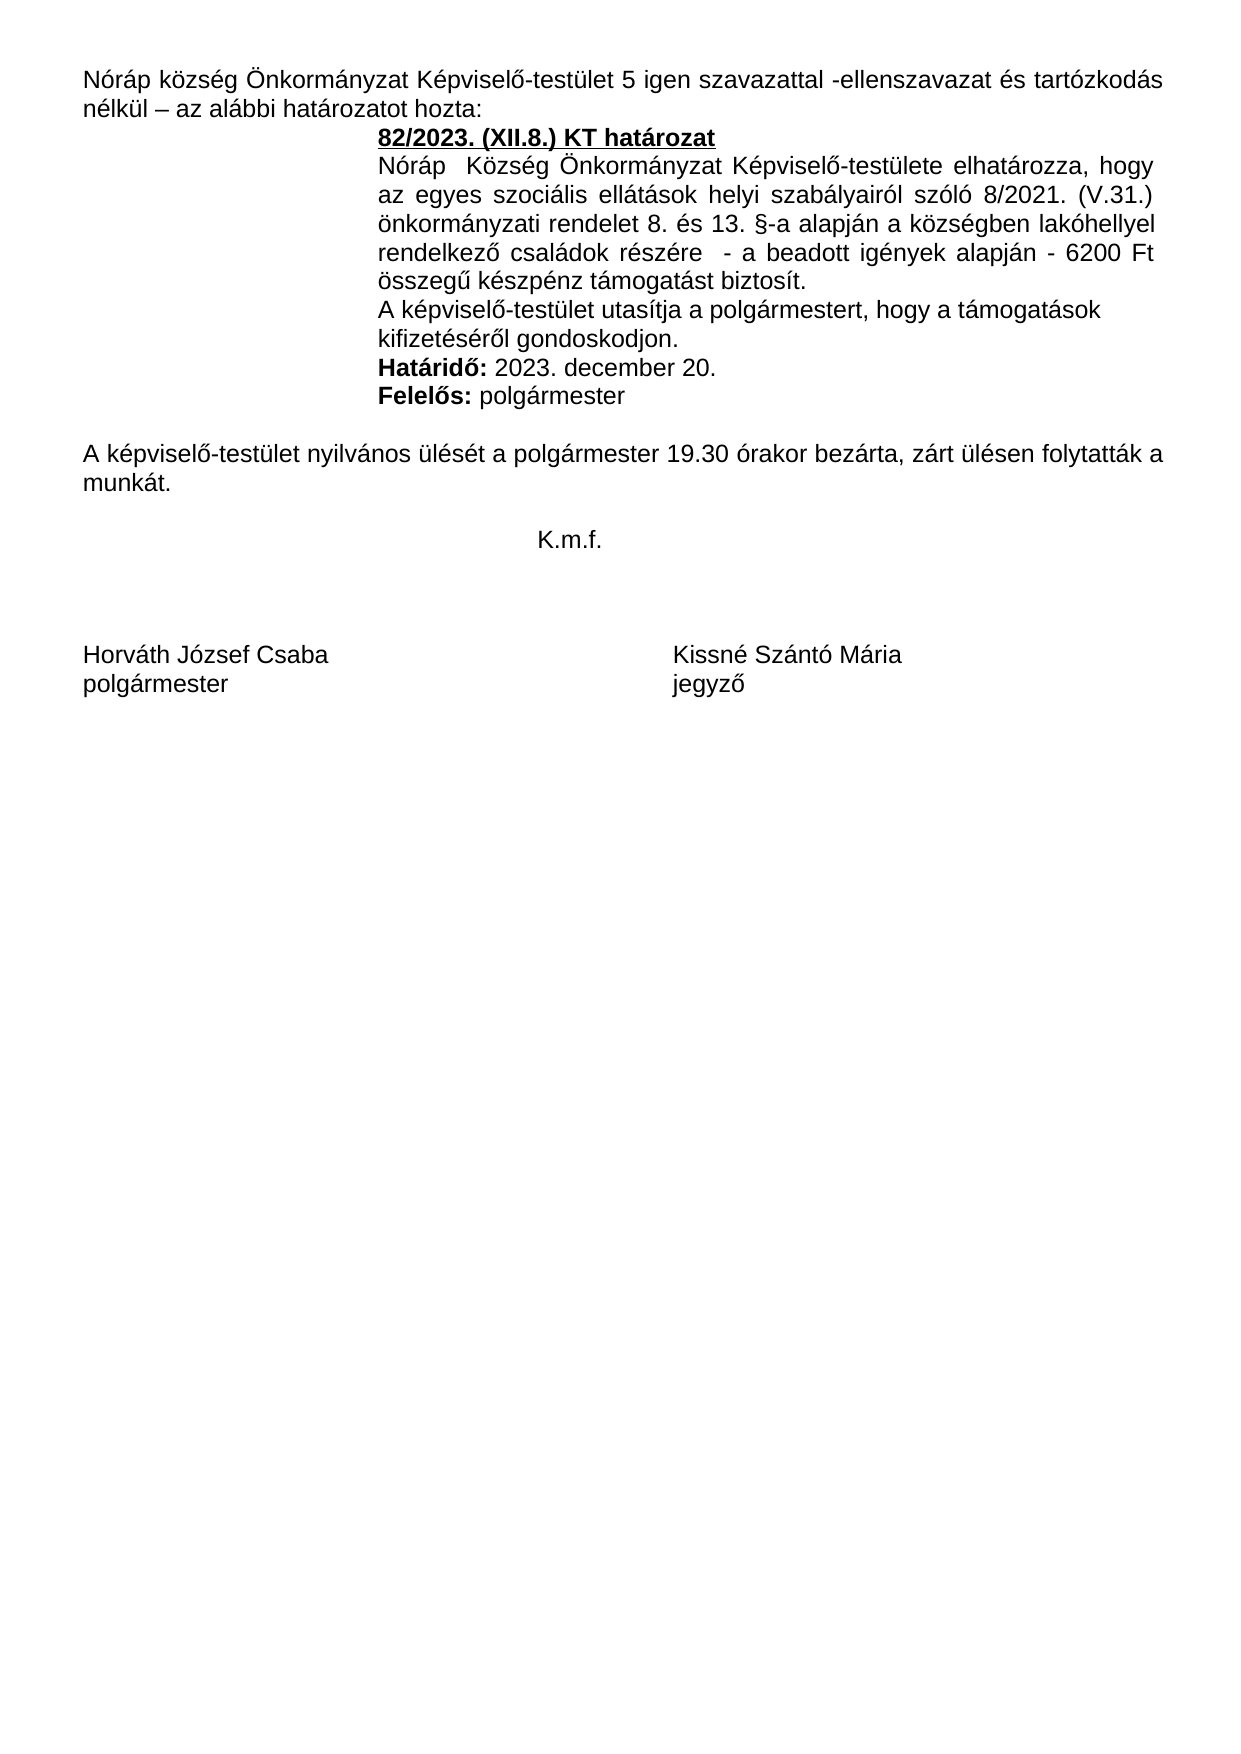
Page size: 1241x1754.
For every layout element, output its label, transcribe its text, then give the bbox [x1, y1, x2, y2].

text Horváth József Csaba Kissné Szántó Mária [83, 640, 1165, 669]
text A képviselő-testület nyilvános ülését a polgármester 19.30 órakor bezárta, zárt ülésen folytatták a munkát. [83, 439, 1165, 496]
text Felelős: polgármester [83, 381, 1165, 410]
text 82/2023. (XII.8.) KT határozat [83, 122, 1165, 151]
text K.m.f. [83, 525, 1165, 554]
text A képviselő-testület utasítja a polgármestert, hogy a támogatások kifizetéséről gondoskodjon. [83, 295, 1165, 352]
text polgármester jegyző [83, 669, 1165, 697]
text Határidő: 2023. december 20. [83, 352, 1165, 381]
text Nóráp Község Önkormányzat Képviselő-testülete elhatározza, hogy az egyes szociális ellátások helyi szabályairól szóló 8/2021. (V.31.) önkormányzati rendelet 8. és 13. §-a alapján a községben lakóhellyel rendelkező családok részére - a beadott igények alapján - 6200 Ft összegű készpénz támogatást biztosít. [83, 151, 1165, 295]
text Nóráp község Önkormányzat Képviselő-testület 5 igen szavazattal -ellenszavazat és tartózkodás nélkül – az alábbi határozatot hozta: [83, 65, 1165, 122]
